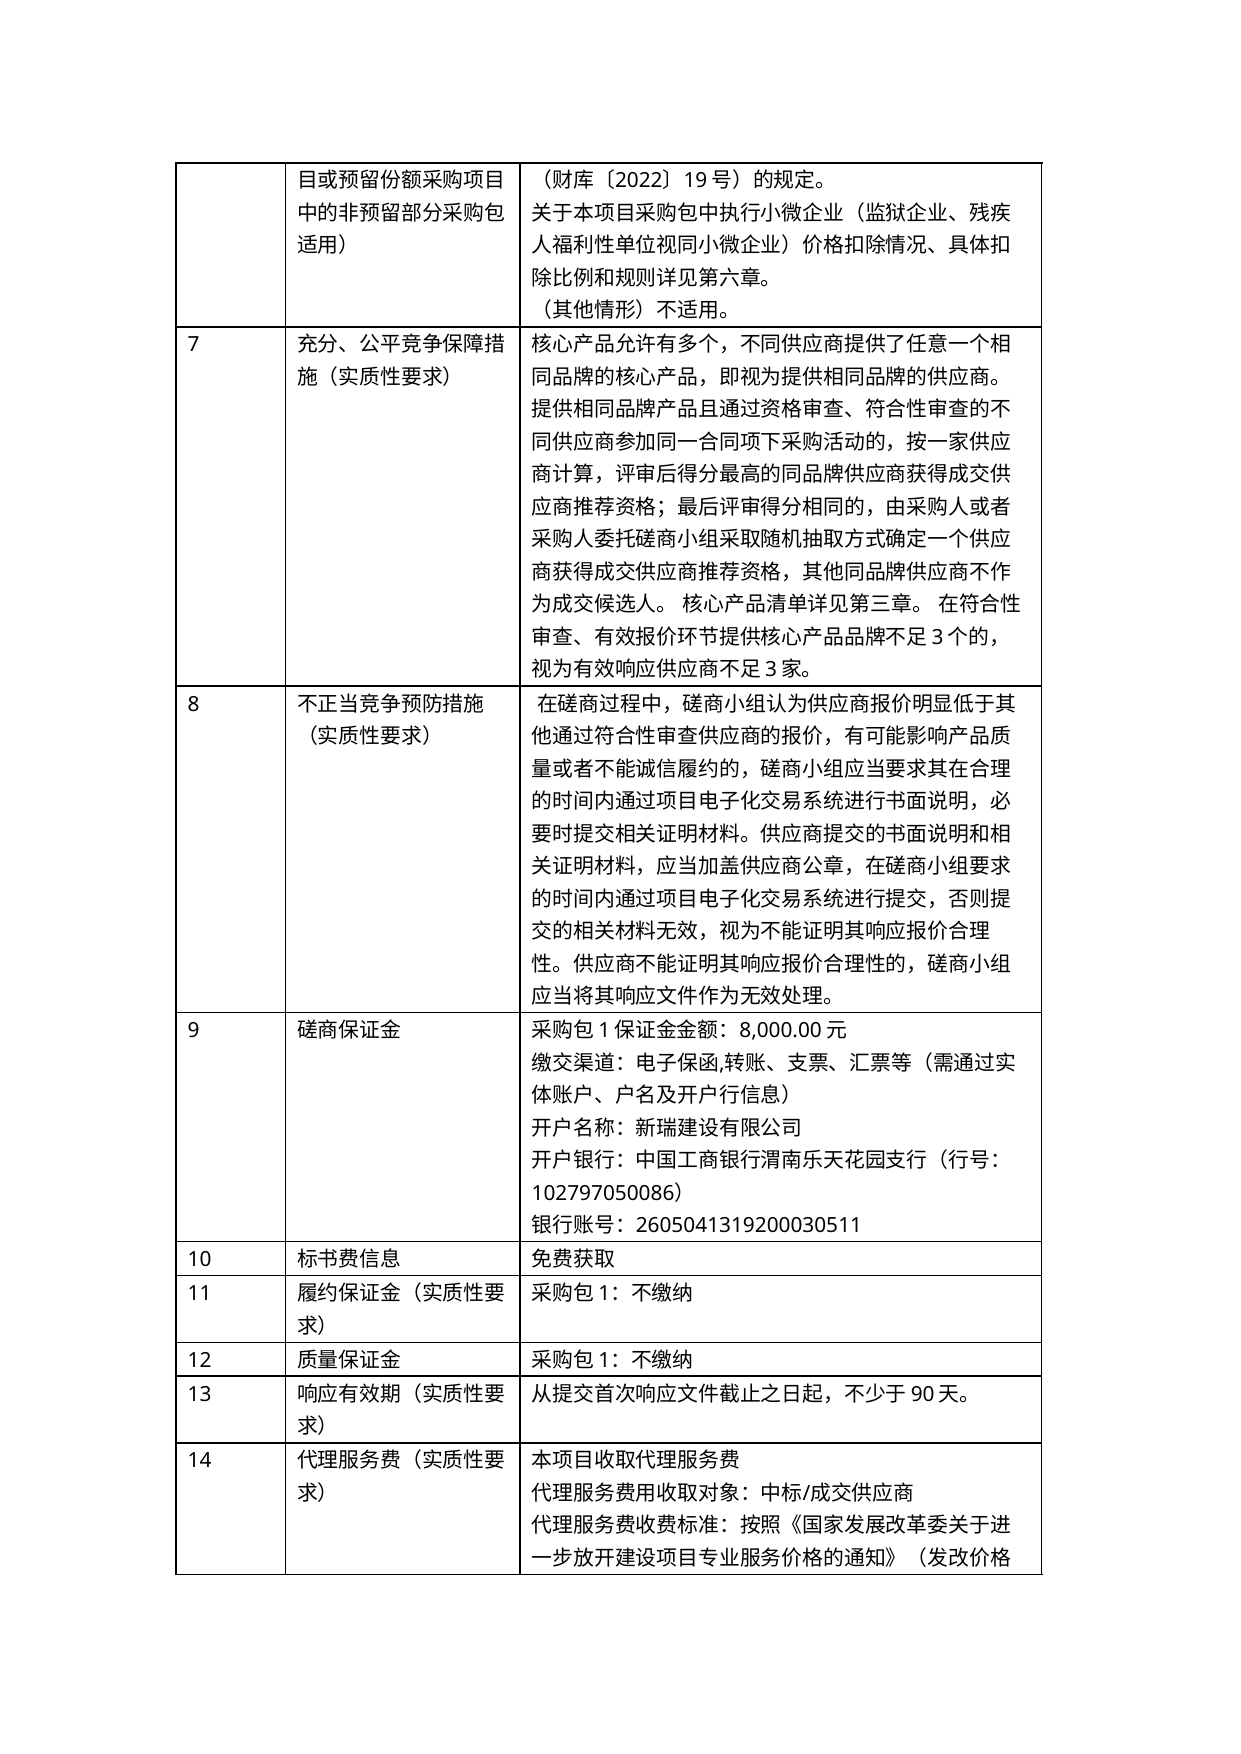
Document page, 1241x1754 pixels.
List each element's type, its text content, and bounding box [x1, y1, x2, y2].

table_cell 14 [177, 1444, 285, 1573]
table_cell 10 [177, 1242, 285, 1275]
table_cell 6 [177, 164, 285, 326]
table_cell 核心产品允许有多个，不同供应商提供了任意一个相同品牌的核心产品，即视为提供相同品牌的供应商。 提供相同品牌产品且通过资格审查、符合性审查的不同供应商参加同一合同项下采购活动的，按一家供应商计算，评审后得分最高的同品牌供应商获得成交供应商推荐资格；最后评审得分相同的，由采购人或者采购人委托磋商小组采取随机抽取方式确定一个供应商获得成交供应商推荐资格，其他同品牌供应商不作为成交候选人。 核心产品清单详见第三章。 在符合性审查、有效报价环节提供核心产品品牌不足3个的，视为有效响应供应商不足3家。 [521, 328, 1041, 685]
table_cell 7 [177, 328, 285, 685]
table_cell 免费获取 [521, 1242, 1041, 1275]
table_cell 从提交首次响应文件截止之日起，不少于90天。 [521, 1377, 1041, 1442]
table_cell 采购包1：不缴纳 [521, 1343, 1041, 1375]
table_cell 11 [177, 1276, 285, 1341]
table_cell 采购包1保证金金额：8,000.00元 缴交渠道：电子保函,转账、支票、汇票等（需通过实体账户、户名及开户行信息） 开户名称：新瑞建设有限公司 开户银行：中国工商银行渭南乐天花园支行（行号：102797050086） 银行账号：2605041319200030511 [521, 1013, 1041, 1241]
table_cell 12 [177, 1343, 285, 1375]
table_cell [286, 164, 519, 326]
table_cell 9 [177, 1013, 285, 1241]
table_cell 采购包1：不缴纳 [521, 1276, 1041, 1341]
table_cell 响应有效期（实质性要求） [286, 1377, 519, 1442]
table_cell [521, 1444, 1041, 1573]
table_cell 不正当竞争预防措施 （实质性要求） [286, 687, 519, 1012]
table_cell 履约保证金（实质性要求） [286, 1276, 519, 1341]
table_cell 代理服务费（实质性要求） [286, 1444, 519, 1573]
table_cell 在磋商过程中，磋商小组认为供应商报价明显低于其他通过符合性审查供应商的报价，有可能影响产品质量或者不能诚信履约的，磋商小组应当要求其在合理的时间内通过项目电子化交易系统进行书面说明，必要时提交相关证明材料。供应商提交的书面说明和相关证明材料，应当加盖供应商公章，在磋商小组要求的时间内通过项目电子化交易系统进行提交，否则提交的相关材料无效，视为不能证明其响应报价合理性。供应商不能证明其响应报价合理性的，磋商小组应当将其响应文件作为无效处理。 [521, 687, 1041, 1012]
table_cell 磋商保证金 [286, 1013, 519, 1241]
table_cell 标书费信息 [286, 1242, 519, 1275]
table_cell 8 [177, 687, 285, 1012]
table_cell 充分、公平竞争保障措施（实质性要求） [286, 328, 519, 685]
table_cell 质量保证金 [286, 1343, 519, 1375]
table_cell 13 [177, 1377, 285, 1442]
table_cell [521, 164, 1041, 326]
